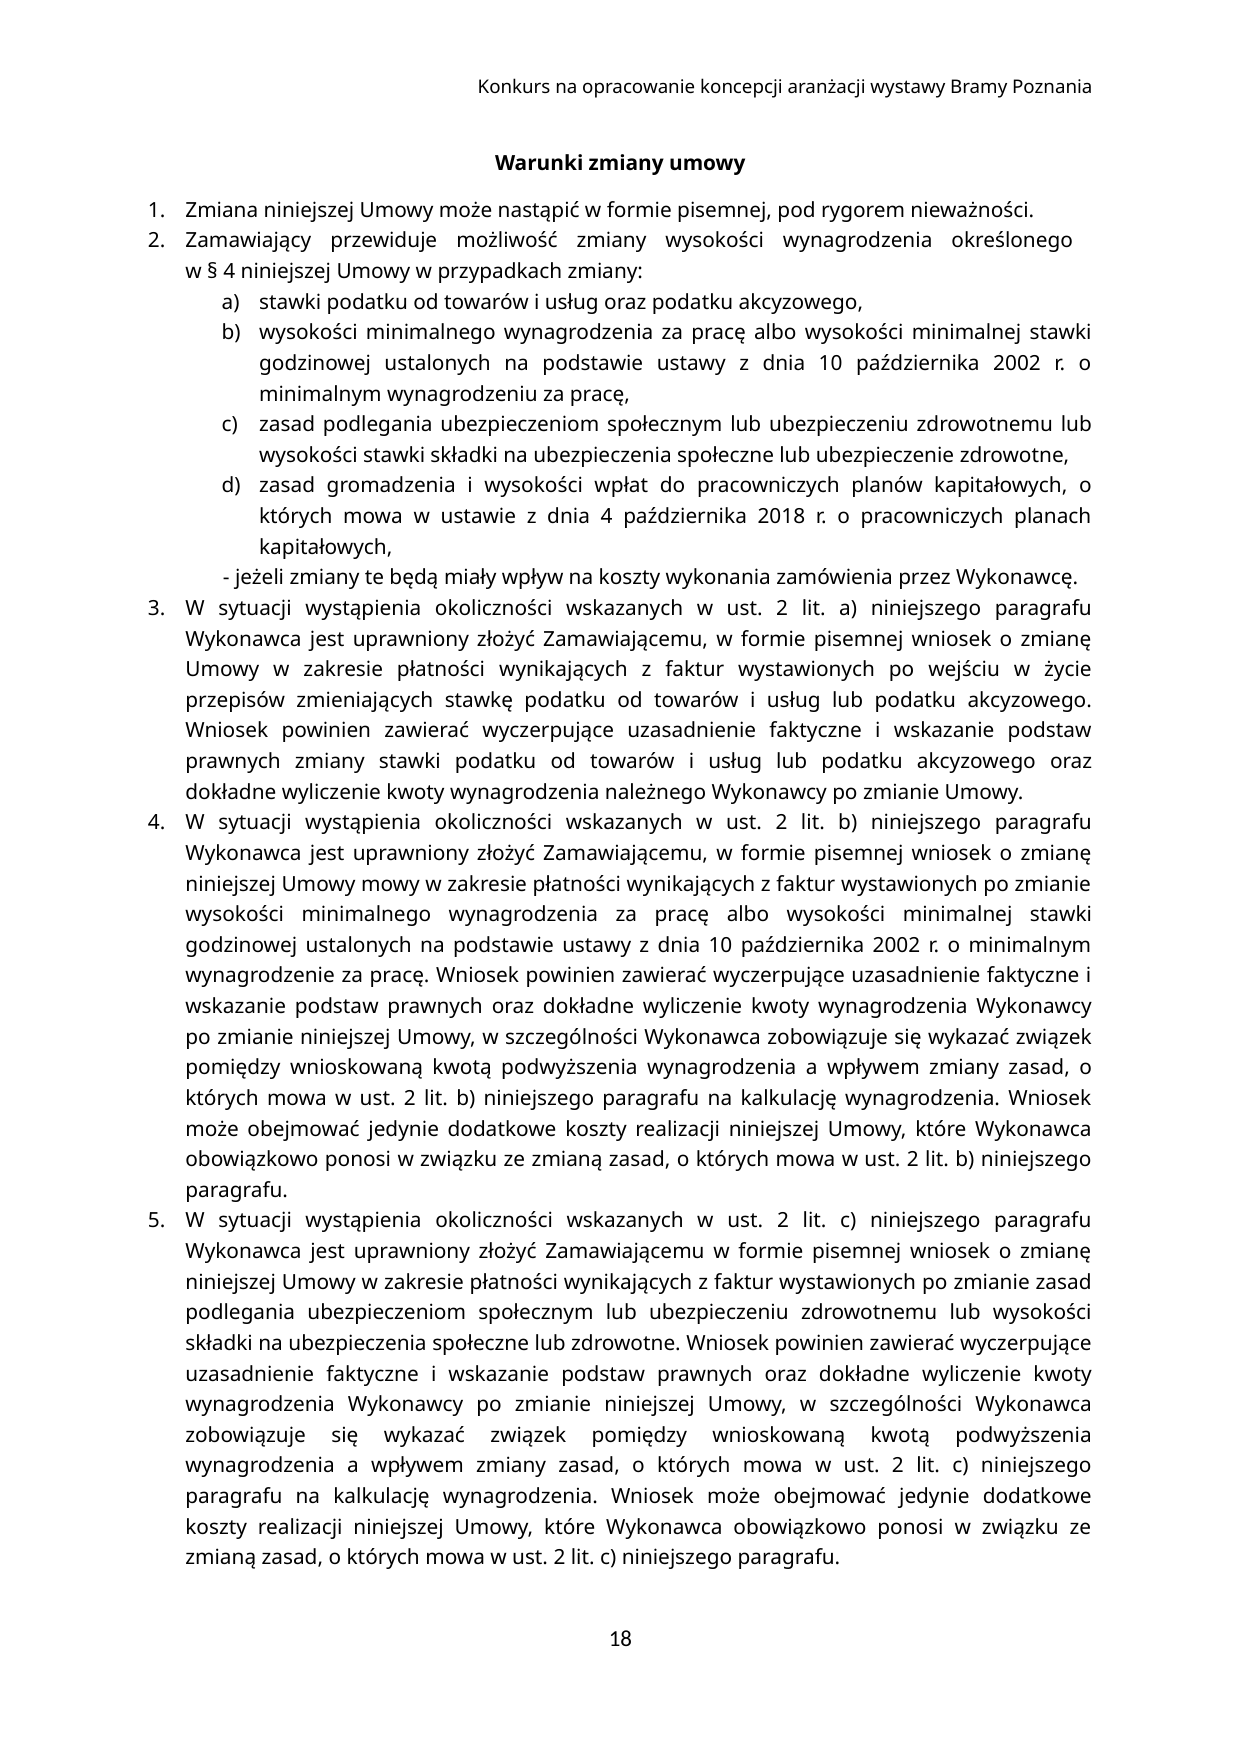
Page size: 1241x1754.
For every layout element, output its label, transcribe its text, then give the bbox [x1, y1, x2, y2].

list Zamawiający przewiduje możliwość zmiany wysokości wynagrodzenia określonego w § 4 niniejszej Umowy w przypadkach zmiany: [148, 226, 1093, 284]
list zasad gromadzenia i wysokości wpłat do pracowniczych planów kapitałowych, o których mowa w ustawie z dnia 4 października 2018 r. o pracowniczych planach kapitałowych, [221, 471, 1093, 560]
list zasad podlegania ubezpieczeniom społecznym lub ubezpieczeniu zdrowotnemu lub wysokości stawki składki na ubezpieczenia społeczne lub ubezpieczenie zdrowotne, [221, 409, 1093, 468]
list Zmiana niniejszej Umowy może nastąpić w formie pisemnej, pod rygorem nieważności. [148, 195, 1093, 223]
list W sytuacji wystąpienia okoliczności wskazanych w ust. 2 lit. b) niniejszego paragrafu Wykonawca jest uprawniony złożyć Zamawiającemu, w formie pisemnej wniosek o zmianę niniejszej Umowy mowy w zakresie płatności wynikających z faktur wystawionych po zmianie wysokości minimalnego wynagrodzenia za pracę albo wysokości minimalnej stawki godzinowej ustalonych na podstawie ustawy z dnia 10 października 2002 r. o minimalnym wynagrodzenie za pracę. Wniosek powinien zawierać wyczerpujące uzasadnienie faktyczne i wskazanie podstaw prawnych oraz dokładne wyliczenie kwoty wynagrodzenia Wykonawcy po zmianie niniejszej Umowy, w szczególności Wykonawca zobowiązuje się wykazać związek pomiędzy wnioskowaną kwotą podwyższenia wynagrodzenia a wpływem zmiany zasad, o których mowa w ust. 2 lit. b) niniejszego paragrafu na kalkulację wynagrodzenia. Wniosek może obejmować jedynie dodatkowe koszty realizacji niniejszej Umowy, które Wykonawca obowiązkowo ponosi w związku ze zmianą zasad, o których mowa w ust. 2 lit. b) niniejszego paragrafu. [148, 807, 1093, 1203]
list wysokości minimalnego wynagrodzenia za pracę albo wysokości minimalnej stawki godzinowej ustalonych na podstawie ustawy z dnia 10 października 2002 r. o minimalnym wynagrodzeniu za pracę, [221, 317, 1093, 407]
text Warunki zmiany umowy [148, 148, 1093, 176]
list W sytuacji wystąpienia okoliczności wskazanych w ust. 2 lit. a) niniejszego paragrafu Wykonawca jest uprawniony złożyć Zamawiającemu, w formie pisemnej wniosek o zmianę Umowy w zakresie płatności wynikających z faktur wystawionych po wejściu w życie przepisów zmieniających stawkę podatku od towarów i usług lub podatku akcyzowego. Wniosek powinien zawierać wyczerpujące uzasadnienie faktyczne i wskazanie podstaw prawnych zmiany stawki podatku od towarów i usług lub podatku akcyzowego oraz dokładne wyliczenie kwoty wynagrodzenia należnego Wykonawcy po zmianie Umowy. [148, 593, 1093, 805]
list - jeżeli zmiany te będą miały wpływ na koszty wykonania zamówienia przez Wykonawcę. [223, 562, 1093, 591]
list stawki podatku od towarów i usług oraz podatku akcyzowego, [221, 287, 1093, 315]
list W sytuacji wystąpienia okoliczności wskazanych w ust. 2 lit. c) niniejszego paragrafu Wykonawca jest uprawniony złożyć Zamawiającemu w formie pisemnej wniosek o zmianę niniejszej Umowy w zakresie płatności wynikających z faktur wystawionych po zmianie zasad podlegania ubezpieczeniom społecznym lub ubezpieczeniu zdrowotnemu lub wysokości składki na ubezpieczenia społeczne lub zdrowotne. Wniosek powinien zawierać wyczerpujące uzasadnienie faktyczne i wskazanie podstaw prawnych oraz dokładne wyliczenie kwoty wynagrodzenia Wykonawcy po zmianie niniejszej Umowy, w szczególności Wykonawca zobowiązuje się wykazać związek pomiędzy wnioskowaną kwotą podwyższenia wynagrodzenia a wpływem zmiany zasad, o których mowa w ust. 2 lit. c) niniejszego paragrafu na kalkulację wynagrodzenia. Wniosek może obejmować jedynie dodatkowe koszty realizacji niniejszej Umowy, które Wykonawca obowiązkowo ponosi w związku ze zmianą zasad, o których mowa w ust. 2 lit. c) niniejszego paragrafu. [148, 1206, 1093, 1571]
